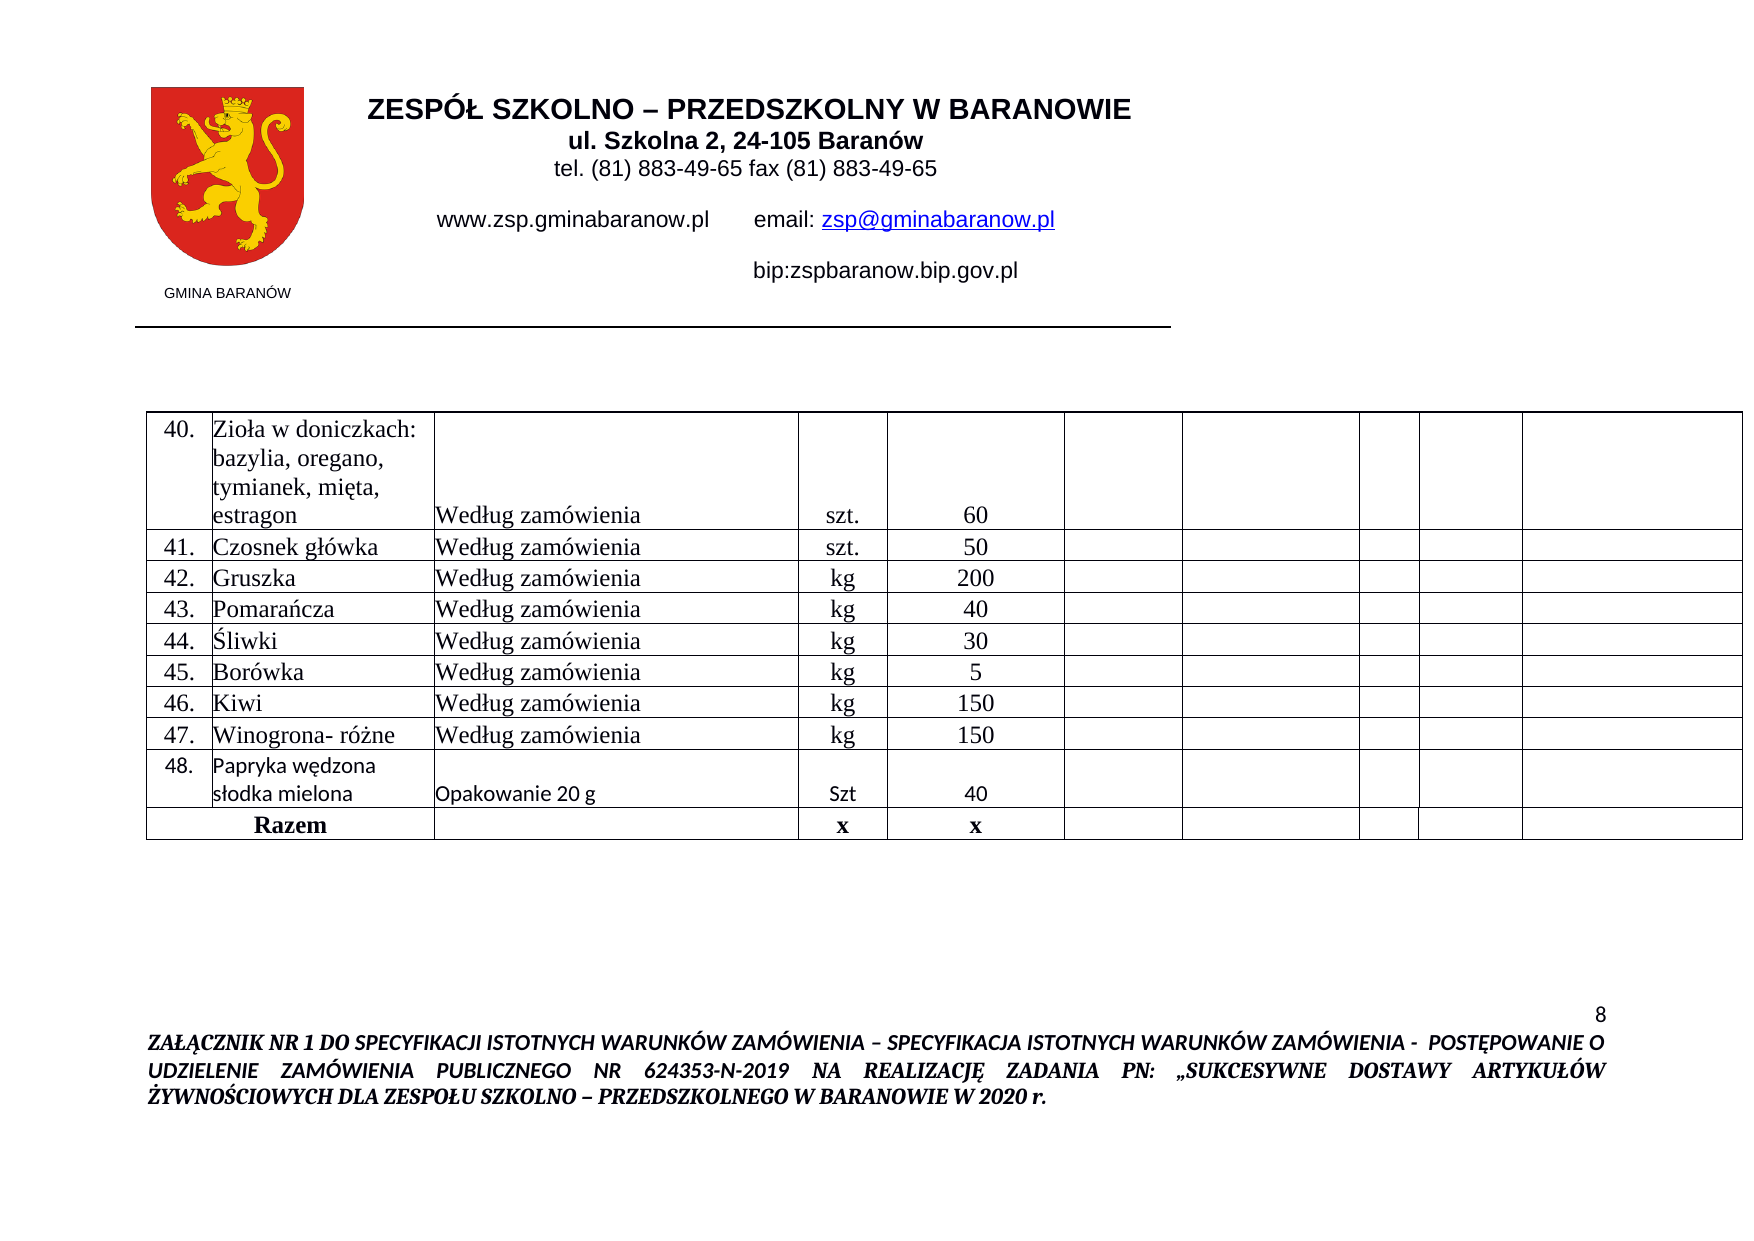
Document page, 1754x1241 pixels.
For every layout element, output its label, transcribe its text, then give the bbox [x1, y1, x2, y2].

table_cell [1360, 561, 1419, 592]
table_cell [1523, 530, 1742, 560]
table_cell [1360, 593, 1419, 623]
table_cell [1360, 718, 1419, 748]
table_cell [1360, 750, 1419, 807]
table_cell 5 [888, 656, 1064, 686]
table_cell [435, 808, 798, 838]
table_cell 47. [147, 718, 212, 748]
table_cell [1065, 530, 1182, 560]
table_cell Opakowanie 20 g [435, 750, 798, 807]
table_cell [1183, 413, 1359, 529]
table_cell [1183, 808, 1359, 838]
table_cell 50 [888, 530, 1064, 560]
table_cell 150 [888, 687, 1064, 717]
table_cell Czosnek główka [213, 530, 434, 560]
table_cell [1065, 624, 1182, 654]
table_cell [1523, 624, 1742, 654]
table_cell Papryka wędzona słodka mielona [213, 750, 434, 807]
table_cell [1523, 561, 1742, 592]
table_cell [1419, 808, 1522, 838]
table_cell [1065, 808, 1182, 838]
table_cell [1065, 593, 1182, 623]
table_cell [1183, 624, 1359, 654]
table_cell [1420, 750, 1522, 807]
table_cell kg [799, 687, 887, 717]
table_cell [1360, 808, 1418, 838]
table_cell [1360, 413, 1419, 529]
table_cell Według zamówienia [435, 656, 798, 686]
table_cell 42. [147, 561, 212, 592]
table_cell Kiwi [213, 687, 434, 717]
table_cell Według zamówienia [435, 718, 798, 748]
table_cell Śliwki [213, 624, 434, 654]
table_cell 40. [147, 413, 212, 529]
table_cell [1065, 750, 1182, 807]
table_cell Według zamówienia [435, 593, 798, 623]
table_cell kg [799, 624, 887, 654]
table_cell [1183, 750, 1359, 807]
table_cell 40 [888, 750, 1064, 807]
picture [151, 87, 304, 266]
table_cell [1523, 687, 1742, 717]
table_cell [1065, 656, 1182, 686]
table_cell [1360, 687, 1419, 717]
table_cell [1183, 530, 1359, 560]
table_cell szt. [799, 530, 887, 560]
table_cell [1420, 718, 1522, 748]
table_cell 45. [147, 656, 212, 686]
table_cell [1523, 656, 1742, 686]
table_cell [1183, 718, 1359, 748]
table_cell kg [799, 593, 887, 623]
table_cell [1420, 593, 1522, 623]
table_cell Według zamówienia [435, 413, 798, 529]
table_cell kg [799, 656, 887, 686]
table_cell [1065, 718, 1182, 748]
table_cell Według zamówienia [435, 687, 798, 717]
table_cell 200 [888, 561, 1064, 592]
table_cell [1065, 561, 1182, 592]
table_cell [1523, 808, 1742, 838]
table_cell 150 [888, 718, 1064, 748]
table_cell 44. [147, 624, 212, 654]
table_cell [1420, 624, 1522, 654]
table_cell Razem [147, 808, 434, 838]
table_cell Szt [799, 750, 887, 807]
table_cell [1420, 561, 1522, 592]
table_cell [1523, 750, 1742, 807]
table_cell [1065, 413, 1182, 529]
table_cell Winogrona- różne [213, 718, 434, 748]
table_cell x [888, 808, 1064, 838]
table_cell Pomarańcza [213, 593, 434, 623]
table_cell 46. [147, 687, 212, 717]
table_cell [1420, 687, 1522, 717]
table_cell [1360, 656, 1419, 686]
table_cell Według zamówienia [435, 530, 798, 560]
table_cell 60 [888, 413, 1064, 529]
table_cell [1360, 624, 1419, 654]
table_cell x [799, 808, 887, 838]
table_cell [1183, 593, 1359, 623]
table_cell kg [799, 718, 887, 748]
table_cell Zioła w doniczkach: bazylia, oregano, tymianek, mięta, estragon [213, 413, 434, 529]
table_cell Borówka [213, 656, 434, 686]
table_cell [1183, 561, 1359, 592]
table_cell Gruszka [213, 561, 434, 592]
table_cell [1523, 593, 1742, 623]
table_cell [1523, 413, 1742, 529]
table_cell [1065, 687, 1182, 717]
table_cell 30 [888, 624, 1064, 654]
table_cell 48. [147, 750, 212, 807]
table_cell 40 [888, 593, 1064, 623]
table_cell [1420, 530, 1522, 560]
table_cell [1420, 413, 1522, 529]
table_cell [1183, 687, 1359, 717]
table_cell szt. [799, 413, 887, 529]
table_cell 43. [147, 593, 212, 623]
table_cell [1360, 530, 1419, 560]
table_cell Według zamówienia [435, 561, 798, 592]
table_cell Według zamówienia [435, 624, 798, 654]
table_cell [1523, 718, 1742, 748]
table_cell [1183, 656, 1359, 686]
table_cell kg [799, 561, 887, 592]
table_cell [1420, 656, 1522, 686]
table_cell 41. [147, 530, 212, 560]
